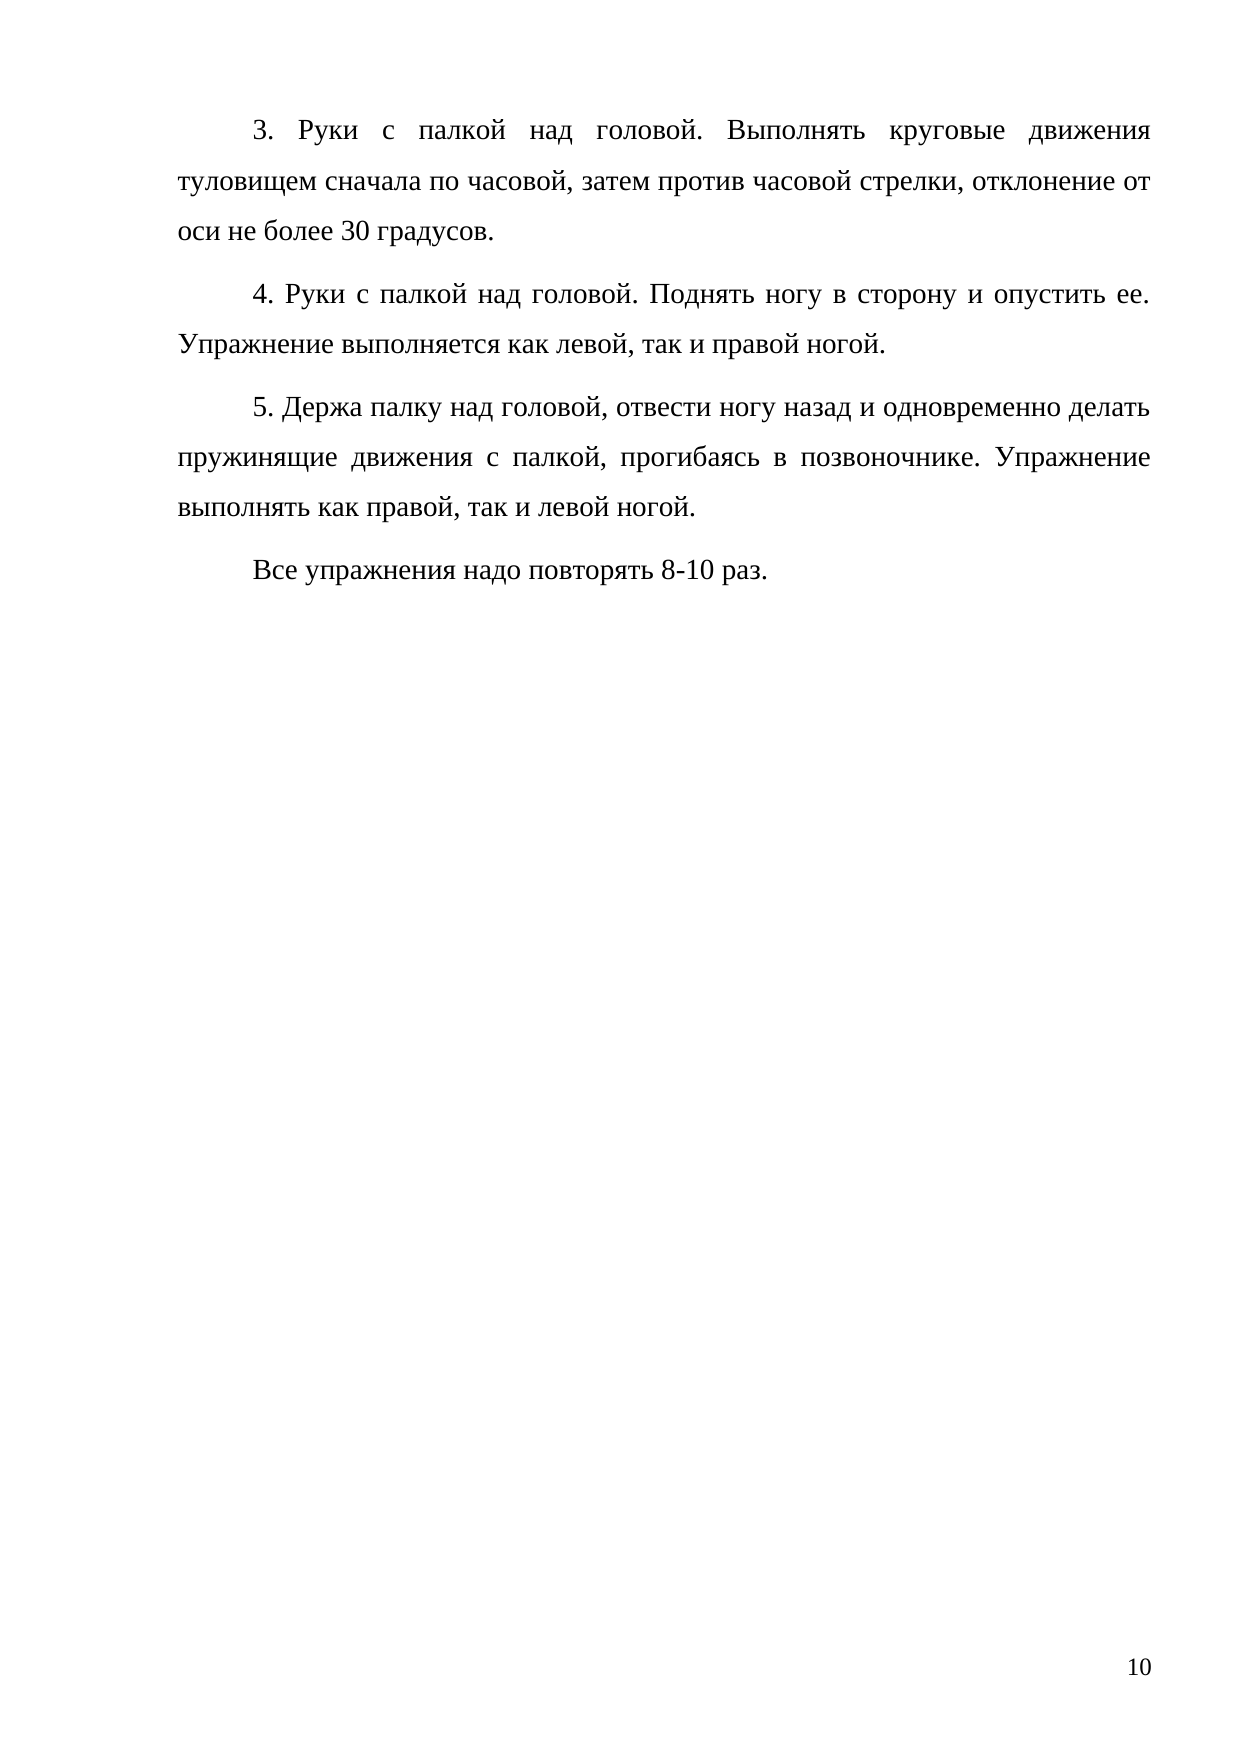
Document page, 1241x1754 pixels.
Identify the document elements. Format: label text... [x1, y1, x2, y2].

text 5. Держа палку над головой, отвести ногу назад и одновременно делать пружинящие движения с палкой, прогибаясь в позвоночнике. Упражнение выполнять как правой, так и левой ногой. [177, 389, 1152, 523]
text Все упражнения надо повторять 8-10 раз. [177, 552, 1152, 586]
text 3. Руки с палкой над головой. Выполнять круговые движения туловищем сначала по часовой, затем против часовой стрелки, отклонение от оси не более 30 градусов. [177, 112, 1152, 247]
text 4. Руки с палкой над головой. Поднять ногу в сторону и опустить ее. Упражнение выполняется как левой, так и правой ногой. [177, 276, 1152, 360]
